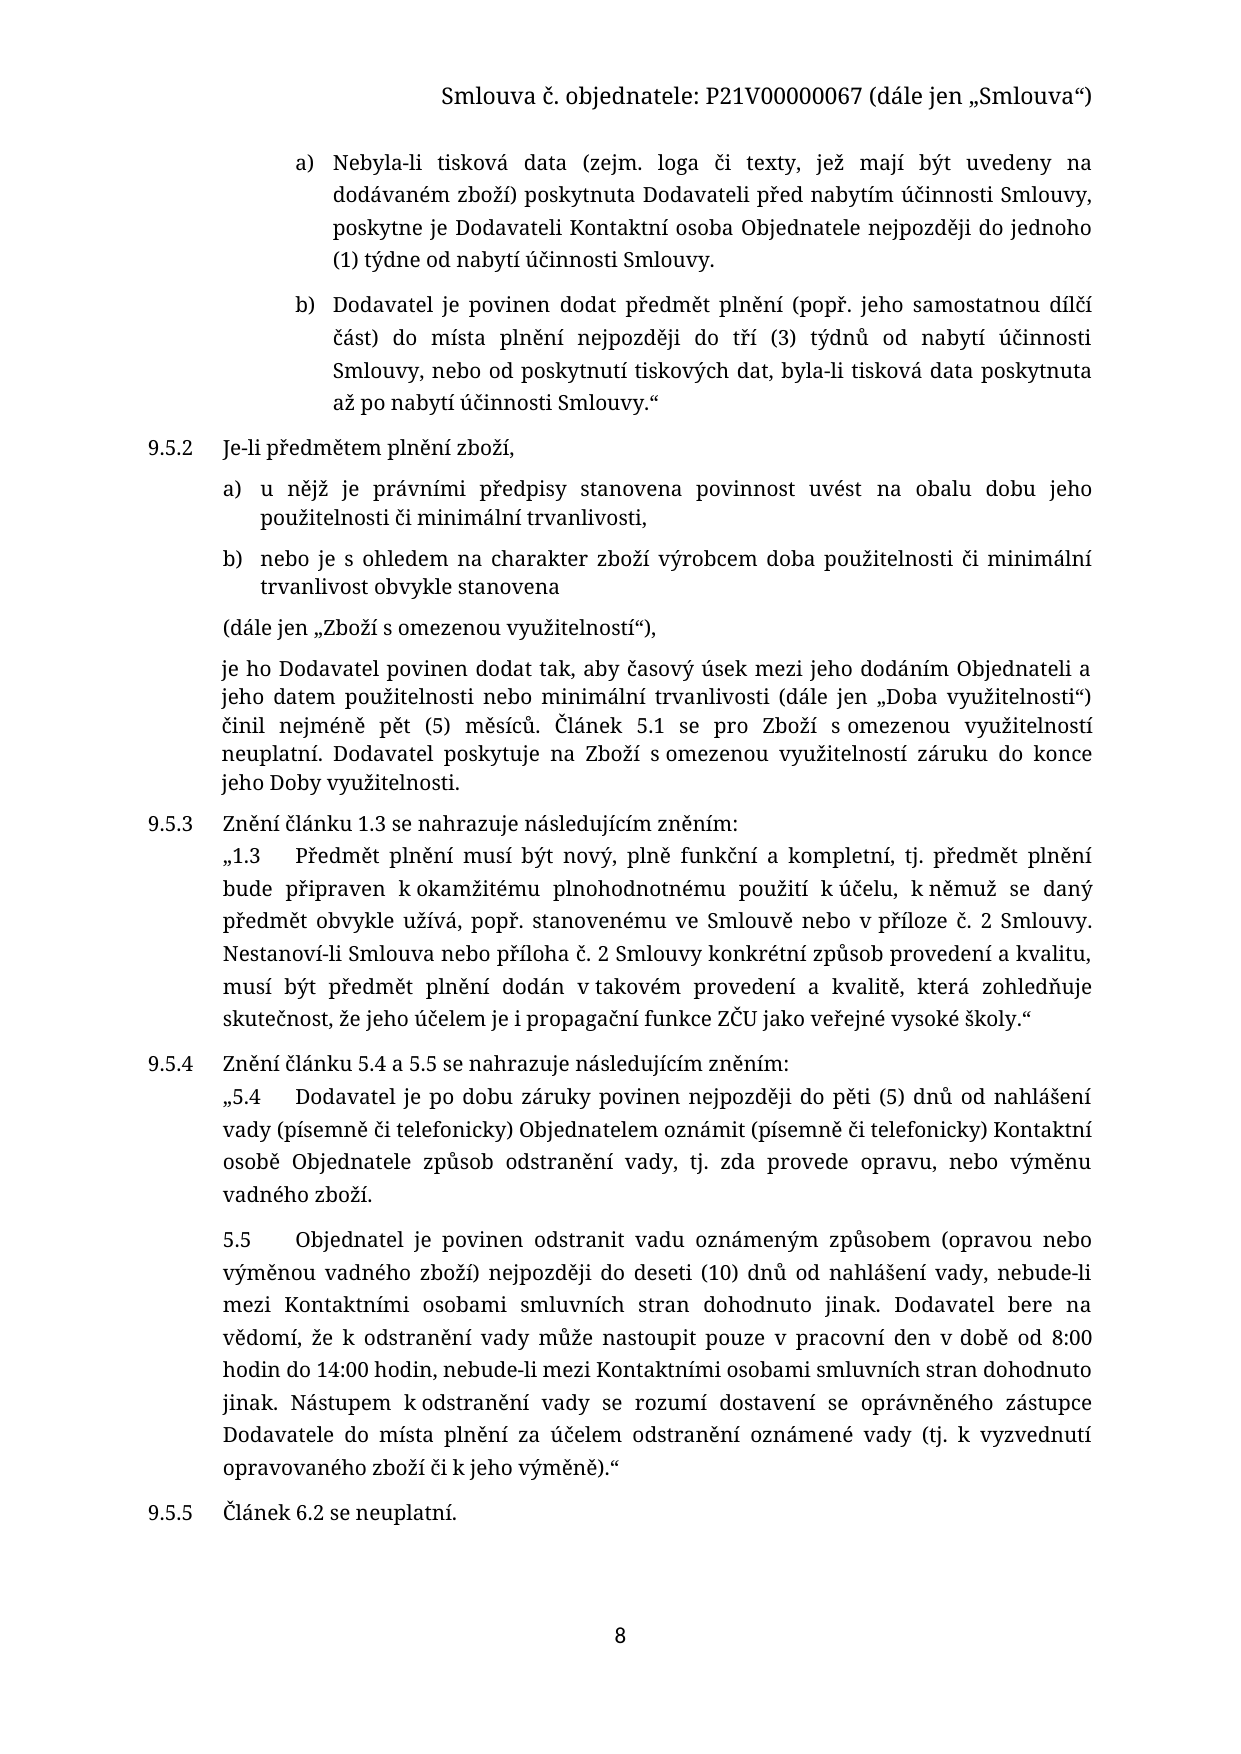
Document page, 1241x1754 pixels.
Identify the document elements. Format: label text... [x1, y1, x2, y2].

list Článek 6.2 se neuplatní. [148, 1498, 1093, 1527]
list „5.4 Dodavatel je po dobu záruky povinen nejpozději do pěti (5) dnů od nahlášení vady (písemně či telefonicky) Objednatelem oznámit (písemně či telefonicky) Kontaktní osobě Objednatele způsob odstranění vady, tj. zda provede opravu, nebo výměnu vadného zboží. [223, 1082, 1093, 1208]
list nebo je s ohledem na charakter zboží výrobcem doba použitelnosti či minimální trvanlivost obvykle stanovena [223, 544, 1093, 601]
list 5.5 Objednatel je povinen odstranit vadu oznámeným způsobem (opravou nebo výměnou vadného zboží) nejpozději do deseti (10) dnů od nahlášení vady, nebude-li mezi Kontaktními osobami smluvních stran dohodnuto jinak. Dodavatel bere na vědomí, že k odstranění vady může nastoupit pouze v pracovní den v době od 8:00 hodin do 14:00 hodin, nebude-li mezi Kontaktními osobami smluvních stran dohodnuto jinak. Nástupem k odstranění vady se rozumí dostavení se oprávněného zástupce Dodavatele do místa plnění za účelem odstranění oznámené vady (tj. k vyzvednutí opravovaného zboží či k jeho výměně).“ [223, 1225, 1093, 1482]
list Je-li předmětem plnění zboží, [148, 433, 1093, 462]
list u nějž je právními předpisy stanovena povinnost uvést na obalu dobu jeho použitelnosti či minimální trvanlivosti, [223, 474, 1093, 531]
list „1.3 Předmět plnění musí být nový, plně funkční a kompletní, tj. předmět plnění bude připraven k okamžitému plnohodnotnému použití k účelu, k němuž se daný předmět obvykle užívá, popř. stanovenému ve Smlouvě nebo v příloze č. 2 Smlouvy. Nestanoví-li Smlouva nebo příloha č. 2 Smlouvy konkrétní způsob provedení a kvalitu, musí být předmět plnění dodán v takovém provedení a kvalitě, která zohledňuje skutečnost, že jeho účelem je i propagační funkce ZČU jako veřejné vysoké školy.“ [223, 841, 1093, 1033]
text je ho Dodavatel povinen dodat tak, aby časový úsek mezi jeho dodáním Objednateli a jeho datem použitelnosti nebo minimální trvanlivosti (dále jen „Doba využitelnosti“) činil nejméně pět (5) měsíců. Článek 5.1 se pro Zboží s omezenou využitelností neuplatní. Dodavatel poskytuje na Zboží s omezenou využitelností záruku do konce jeho Doby využitelnosti. [221, 654, 1093, 796]
list Znění článku 5.4 a 5.5 se nahrazuje následujícím zněním: [148, 1049, 1093, 1078]
list Dodavatel je povinen dodat předmět plnění (popř. jeho samostatnou dílčí část) do místa plnění nejpozději do tří (3) týdnů od nabytí účinnosti Smlouvy, nebo od poskytnutí tiskových dat, byla-li tisková data poskytnuta až po nabytí účinnosti Smlouvy.“ [295, 291, 1093, 417]
list Znění článku 1.3 se nahrazuje následujícím zněním: [148, 809, 1093, 837]
list Nebyla-li tisková data (zejm. loga či texty, jež mají být uvedeny na dodávaném zboží) poskytnuta Dodavateli před nabytím účinnosti Smlouvy, poskytne je Dodavateli Kontaktní osoba Objednatele nejpozději do jednoho (1) týdne od nabytí účinnosti Smlouvy. [295, 148, 1093, 274]
text (dále jen „Zboží s omezenou využitelností“), [223, 613, 1093, 642]
